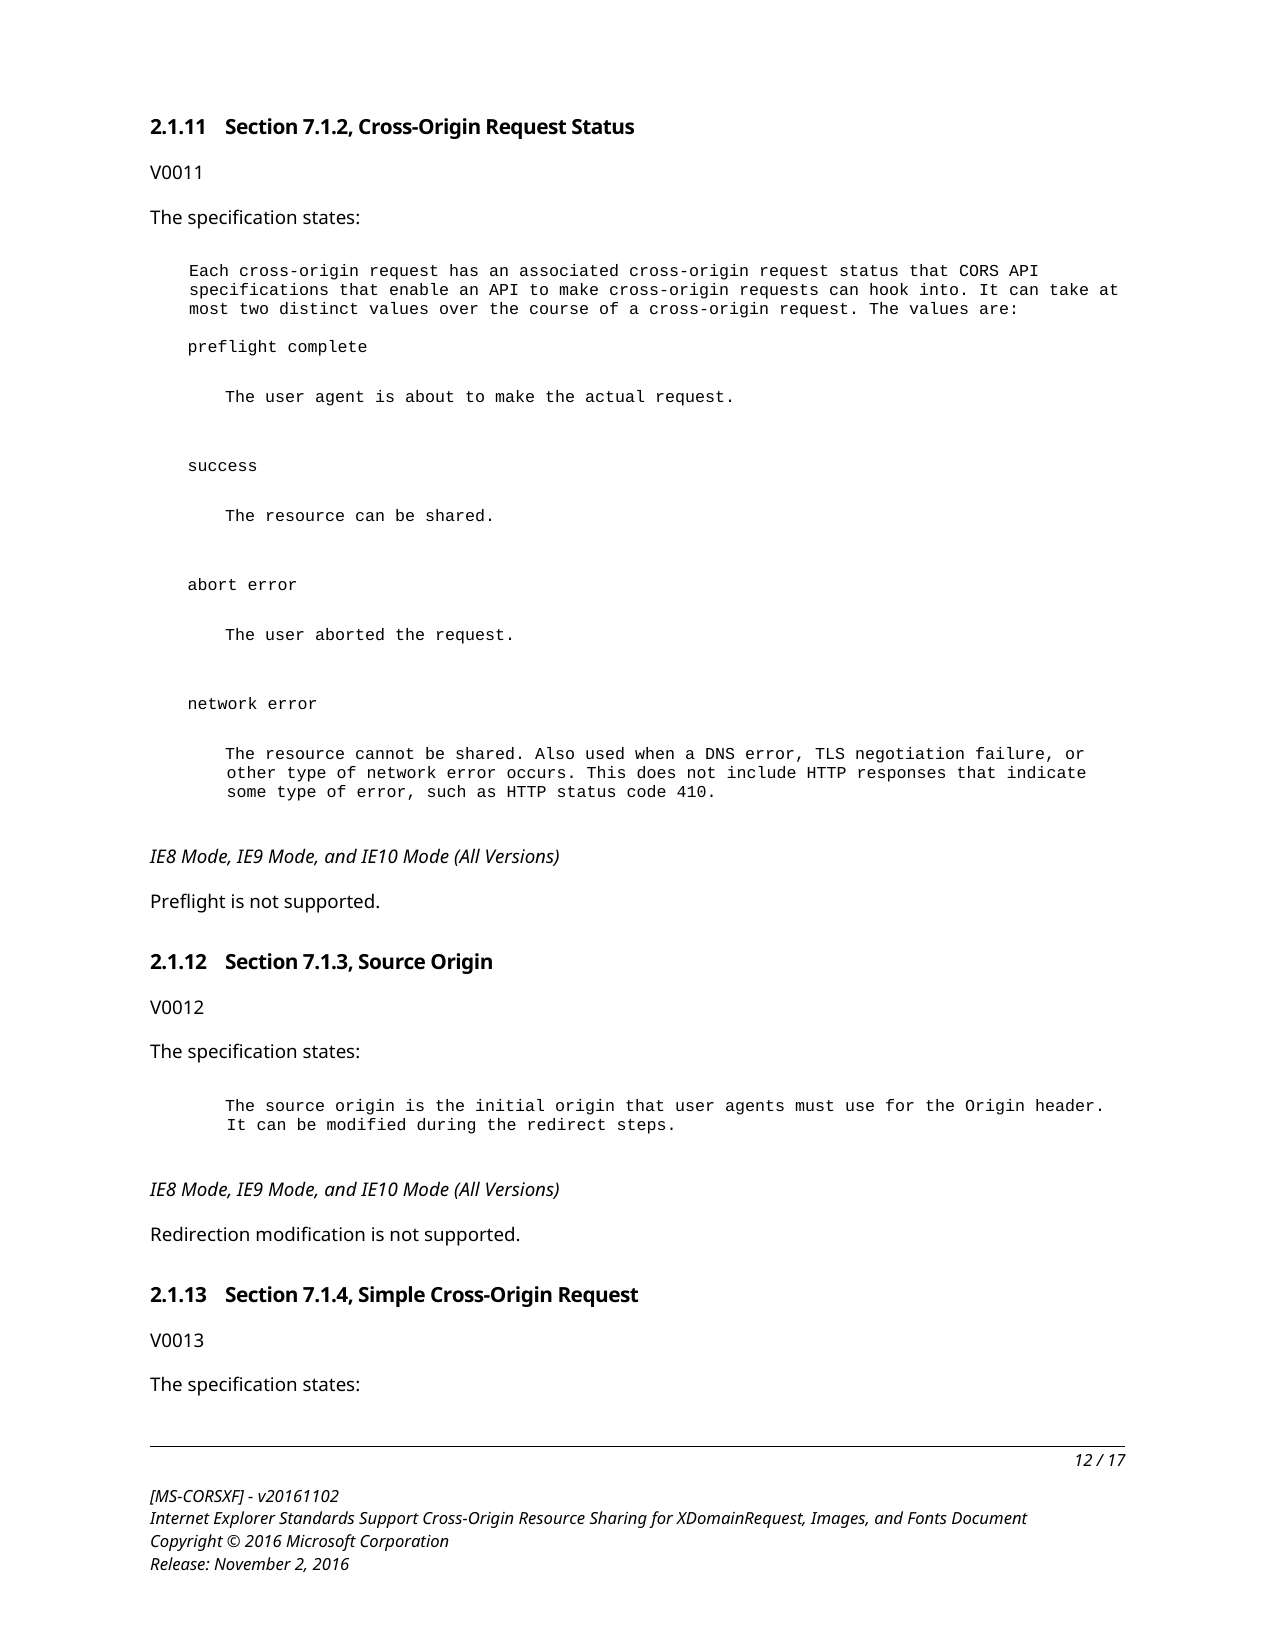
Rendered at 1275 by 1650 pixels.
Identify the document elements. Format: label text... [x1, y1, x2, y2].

list success [175, 443, 1137, 487]
list The source origin is the initial origin that user agents must use for the Origin header. It can be modified during the redirect steps. [213, 1089, 1137, 1145]
text Preflight is not supported. [150, 888, 1125, 913]
text V0012 [150, 994, 1125, 1019]
list preflight complete [175, 324, 1137, 367]
list The user agent is about to make the actual request. [213, 380, 1137, 418]
subtitle Section 7.1.2, Cross-Origin Request Status [150, 112, 1125, 141]
text The specification states: [150, 1038, 1125, 1064]
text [150, 1177, 1125, 1202]
list The user aborted the request. [213, 618, 1137, 656]
text V0011 [150, 160, 1125, 185]
text The specification states: [150, 1371, 1125, 1397]
text V0013 [150, 1327, 1125, 1352]
text IE8 Mode, IE9 Mode, and IE10 Mode (All Versions) [150, 844, 1125, 869]
text Redirection modification is not supported. [150, 1221, 1125, 1246]
subtitle Section 7.1.4, Simple Cross-Origin Request [150, 1280, 1125, 1308]
list The resource can be shared. [213, 499, 1137, 537]
text Each cross-origin request has an associated cross-origin request status that CORS API specifications that enable an API to make cross-origin requests can hook into. It can take at most two distinct values over the course of a cross-origin request. The values are: [175, 255, 1137, 305]
subtitle Section 7.1.3, Source Origin [150, 947, 1125, 975]
list The resource cannot be shared. Also used when a DNS error, TLS negotiation failure, or other type of network error occurs. This does not include HTTP responses that indicate some type of error, such as HTTP status code 410. [213, 737, 1137, 812]
text The specification states: [150, 204, 1125, 229]
list network error [175, 681, 1137, 725]
list abort error [175, 562, 1137, 606]
